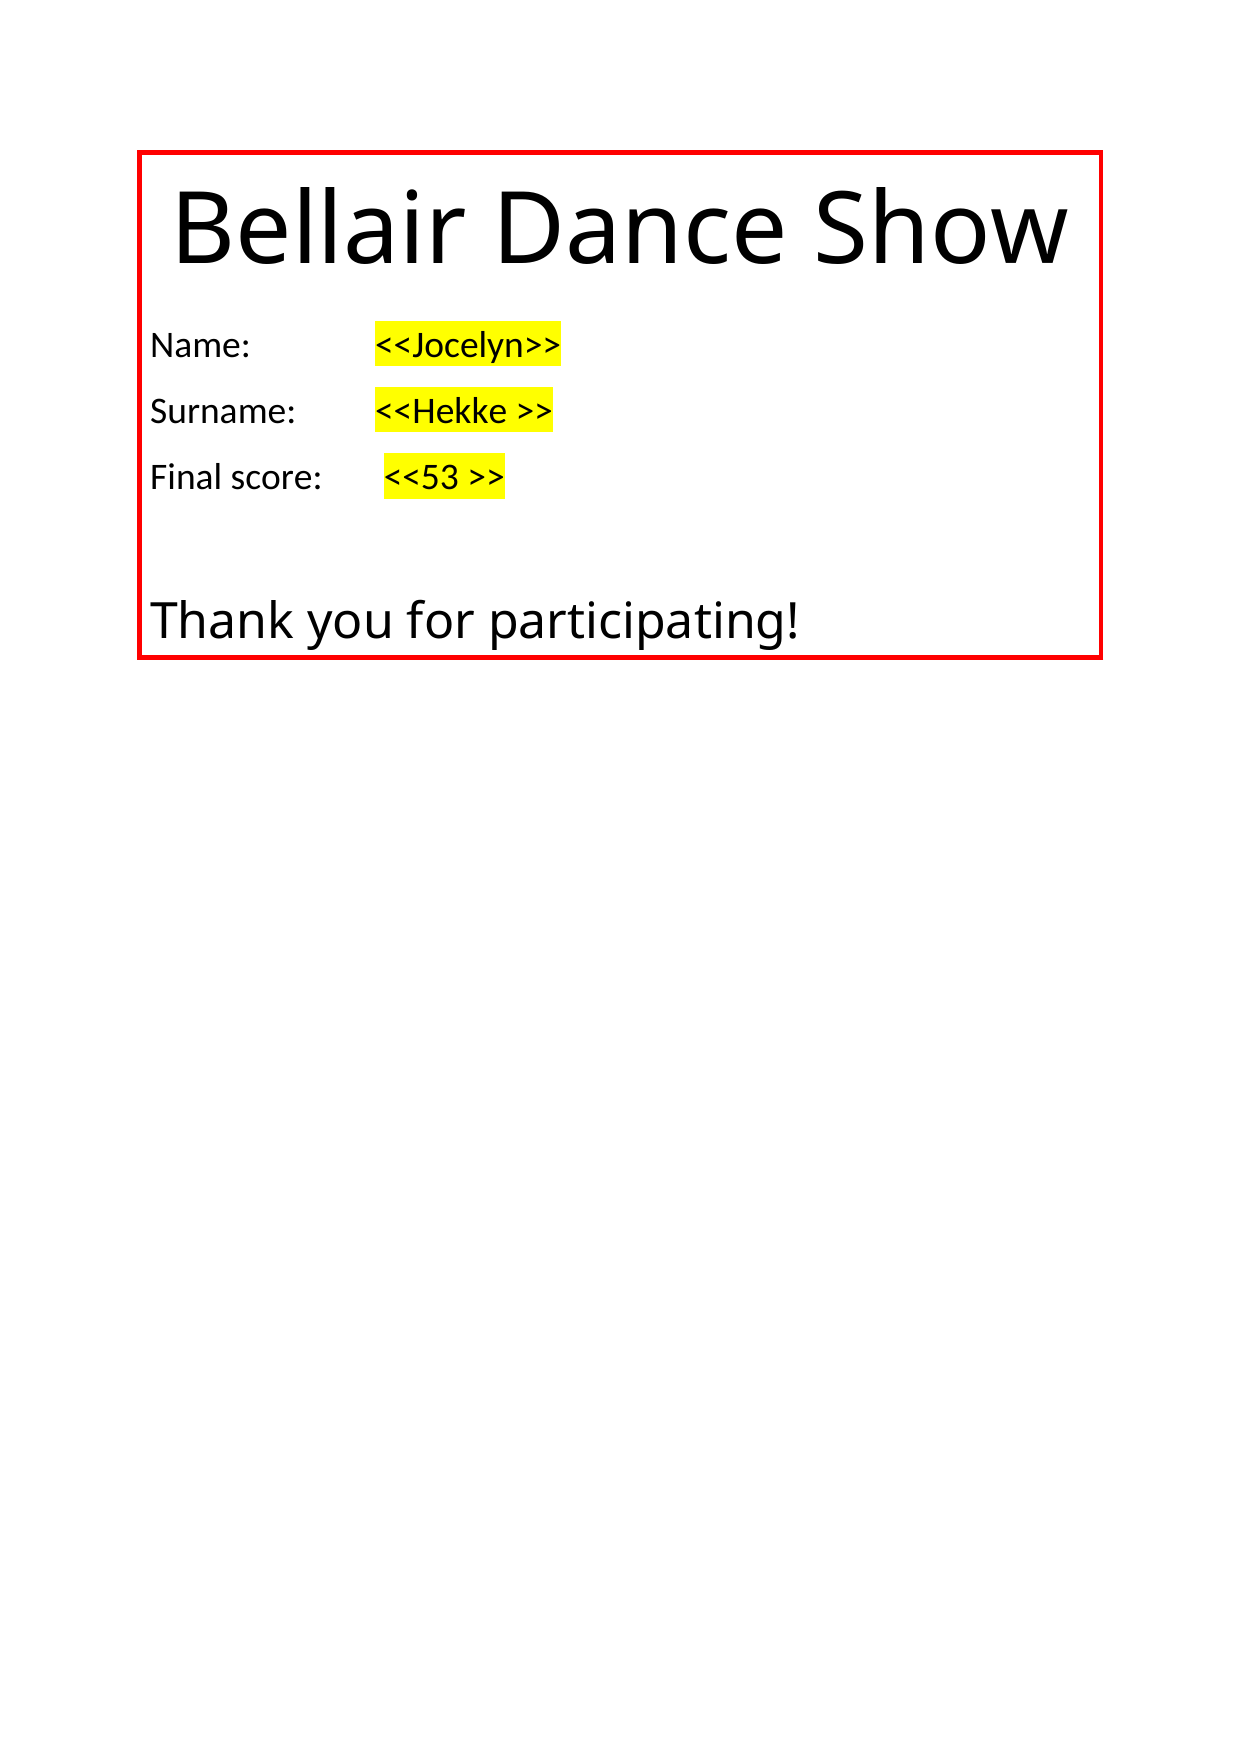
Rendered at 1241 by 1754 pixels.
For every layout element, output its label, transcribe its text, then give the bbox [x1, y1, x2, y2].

text Name: <<Jocelyn>> [142, 314, 1099, 366]
text Thank you for participating! [142, 578, 1099, 655]
text Bellair Dance Show [142, 155, 1099, 293]
text Surname: <<Hekke >> [142, 380, 1099, 432]
text Final score: <<53 >> [142, 446, 1099, 499]
